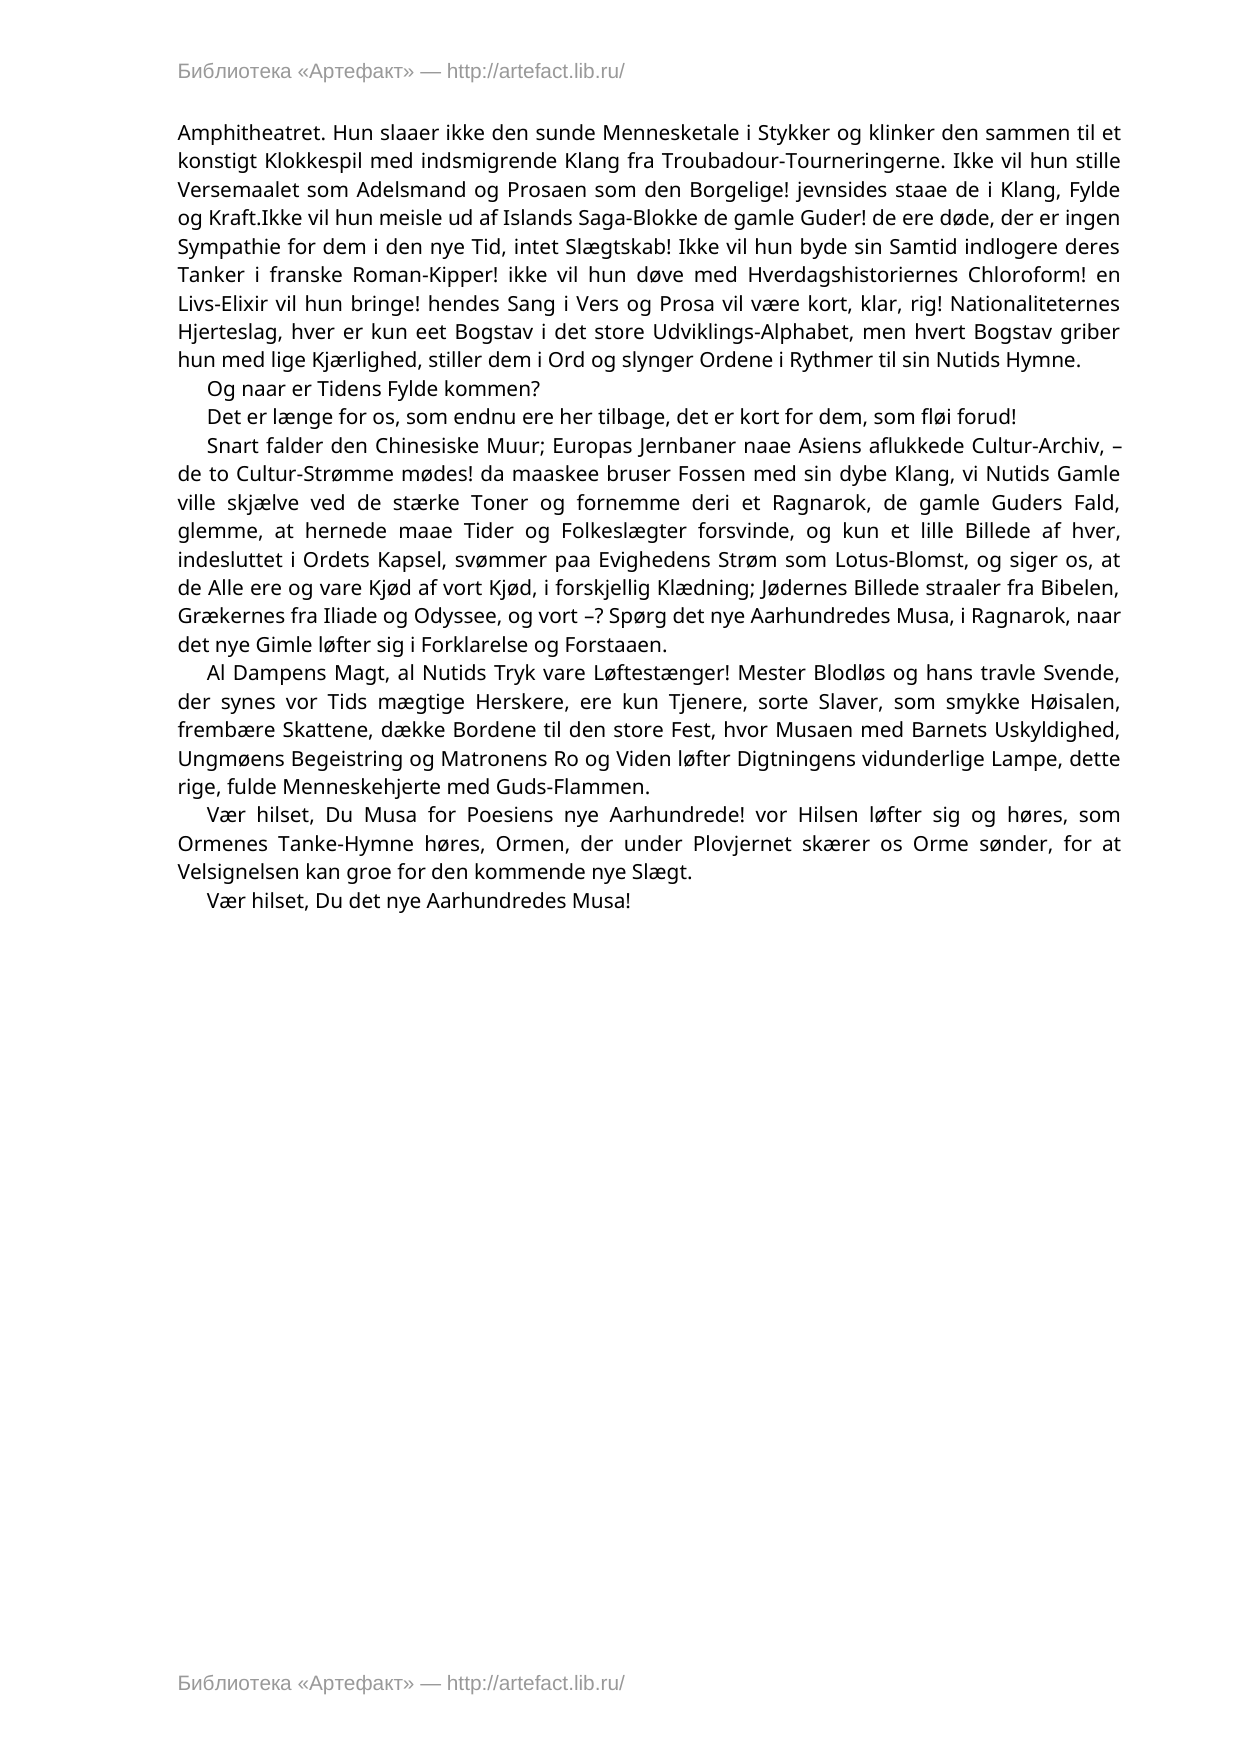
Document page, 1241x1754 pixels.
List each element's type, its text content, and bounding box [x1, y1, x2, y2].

text Det er længe for os, som endnu ere her tilbage, det er kort for dem, som fløi forud! [177, 402, 1122, 431]
text Vær hilset, Du det nye Aarhundredes Musa! [177, 886, 1122, 914]
text Og naar er Tidens Fylde kommen? [177, 374, 1122, 402]
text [177, 118, 1122, 374]
text Al Dampens Magt, al Nutids Tryk vare Løftestænger! Mester Blodløs og hans travle Svende, der synes vor Tids mægtige Herskere, ere kun Tjenere, sorte Slaver, som smykke Høisalen, frembære Skattene, dække Bordene til den store Fest, hvor Musaen med Barnets Uskyldighed, Ungmøens Begeistring og Matronens Ro og Viden løfter Digtningens vidunderlige Lampe, dette rige, fulde Menneskehjerte med Guds-Flammen. [177, 658, 1122, 801]
text Vær hilset, Du Musa for Poesiens nye Aarhundrede! vor Hilsen løfter sig og høres, som Ormenes Tanke-Hymne høres, Ormen, der under Plovjernet skærer os Orme sønder, for at Velsignelsen kan groe for den kommende nye Slægt. [177, 801, 1122, 886]
text Snart falder den Chinesiske Muur; Europas Jernbaner naae Asiens aflukkede Cultur-Archiv, – de to Cultur-Strømme mødes! da maaskee bruser Fossen med sin dybe Klang, vi Nutids Gamle ville skjælve ved de stærke Toner og fornemme deri et Ragnarok, de gamle Guders Fald, glemme, at hernede maae Tider og Folkeslægter forsvinde, og kun et lille Billede af hver, indesluttet i Ordets Kapsel, svømmer paa Evighedens Strøm som Lotus-Blomst, og siger os, at de Alle ere og vare Kjød af vort Kjød, i forskjellig Klædning; Jødernes Billede straaler fra Bibelen, Grækernes fra Iliade og Odyssee, og vort –? Spørg det nye Aarhundredes Musa, i Ragnarok, naar det nye Gimle løfter sig i Forklarelse og Forstaaen. [177, 431, 1122, 658]
